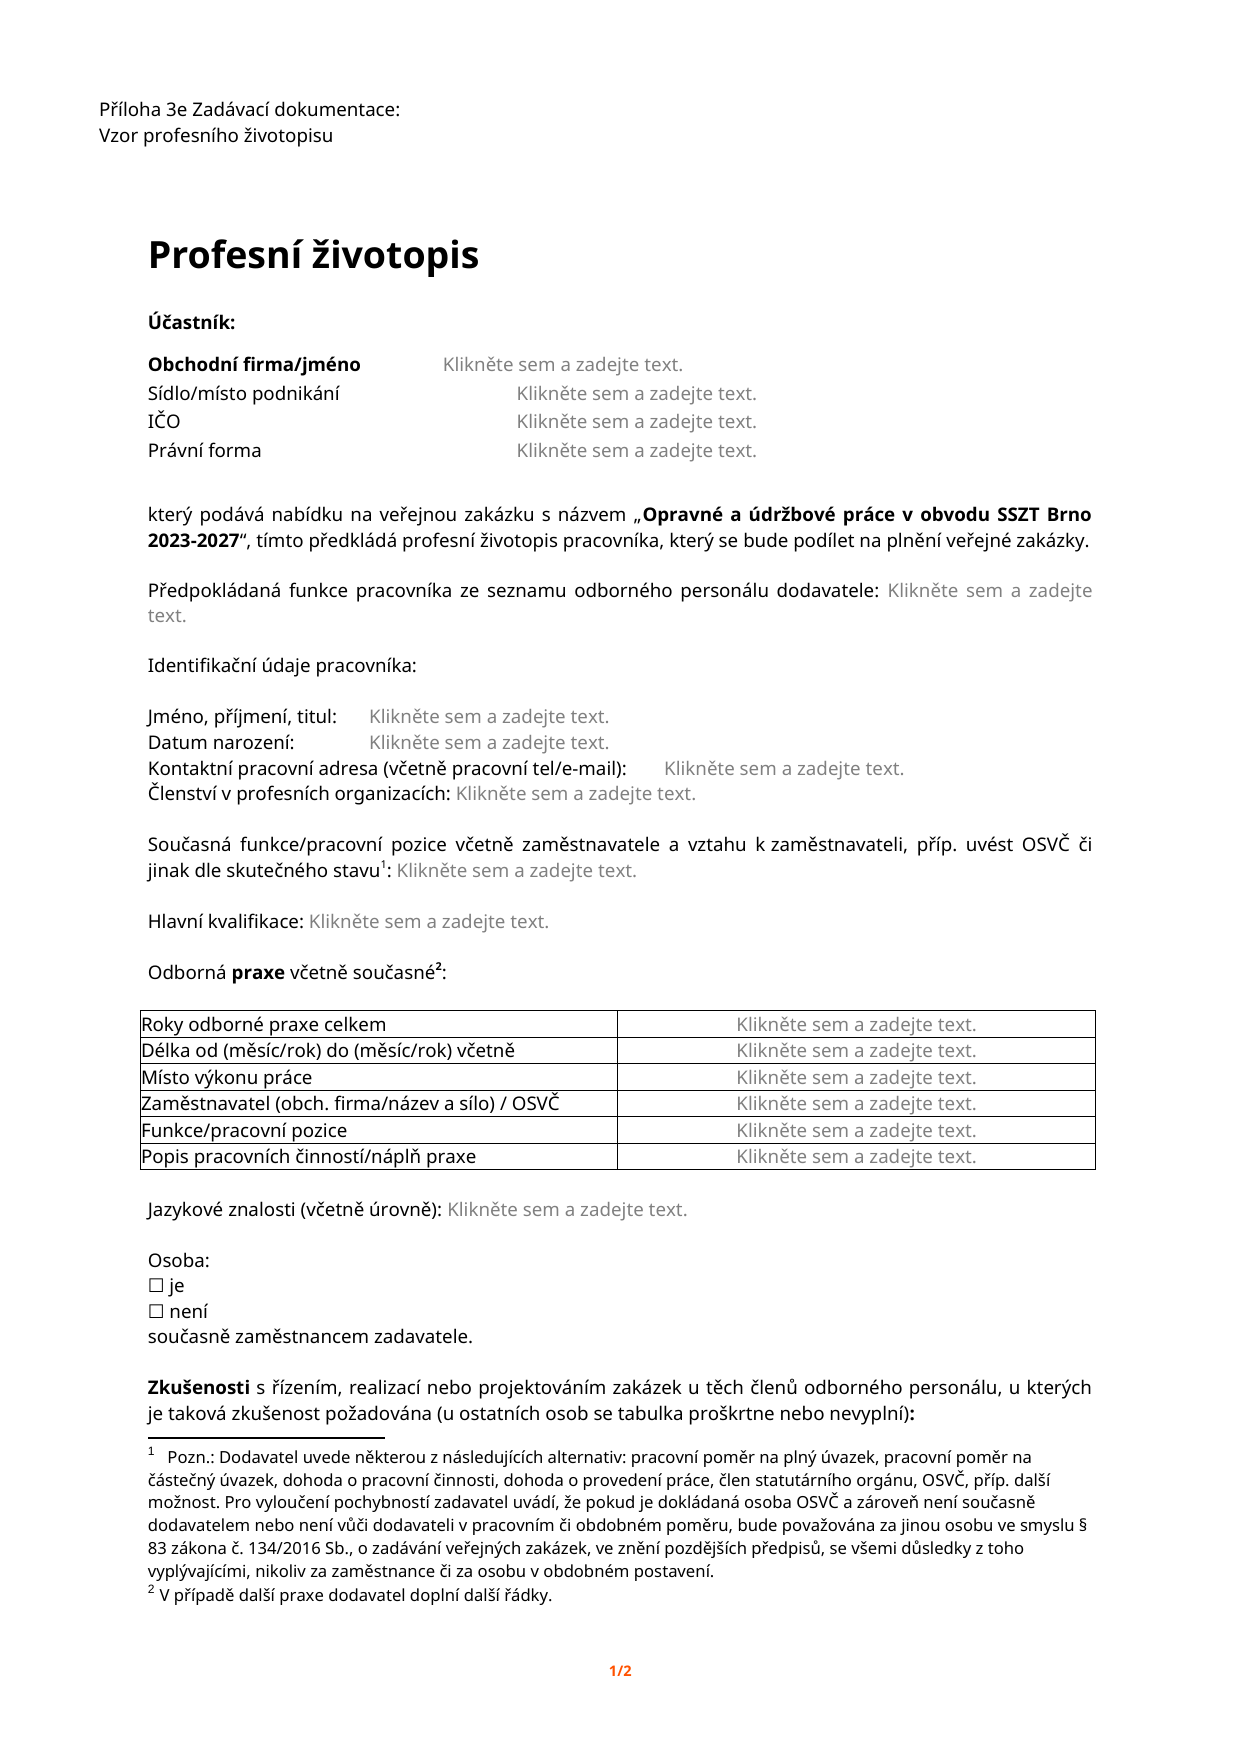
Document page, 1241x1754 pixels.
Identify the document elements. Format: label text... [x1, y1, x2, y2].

text Zkušenosti s řízením, realizací nebo projektováním zakázek u těch členů odborného personálu, u kterých je taková zkušenost požadována (u ostatních osob se tabulka proškrtne nebo nevyplní): [148, 1374, 1093, 1426]
text Současná funkce/pracovní pozice včetně zaměstnavatele a vztahu k zaměstnavateli, příp. uvést OSVČ či jinak dle skutečného stavu: [148, 831, 1093, 882]
text Kontaktní pracovní adresa (včetně pracovní tel/e-mail): [148, 755, 1093, 780]
text Osoba: [148, 1247, 1093, 1272]
table_cell [618, 1064, 1095, 1090]
table_cell [618, 1038, 1095, 1063]
text IČO [148, 406, 1093, 435]
text Jazykové znalosti (včetně úrovně): [148, 1196, 1093, 1221]
table_cell Popis pracovních činností/náplň praxe [141, 1144, 617, 1169]
title Profesní životopis [148, 228, 1093, 279]
table_cell Délka od (měsíc/rok) do (měsíc/rok) včetně [141, 1038, 617, 1063]
table_cell Funkce/pracovní pozice [141, 1117, 617, 1143]
text není [148, 1298, 1093, 1323]
text Předpokládaná funkce pracovníka ze seznamu odborného personálu dodavatele: [148, 578, 1093, 628]
text Hlavní kvalifikace: [148, 908, 1093, 933]
text který podává nabídku na veřejnou zakázku s názvem „Opravné a údržbové práce v obvodu SSZT Brno 2023-2027“, tímto předkládá profesní životopis pracovníka, který se bude podílet na plnění veřejné zakázky. [148, 502, 1093, 553]
table_cell [618, 1091, 1095, 1116]
text Účastník: [148, 304, 1093, 335]
table_cell Zaměstnavatel (obch. firma/název a sílo) / OSVČ [141, 1091, 617, 1116]
table_header [618, 1011, 1095, 1037]
table_header Roky odborné praxe celkem [141, 1011, 617, 1037]
text Datum narození: [148, 729, 1093, 755]
text Identifikační údaje pracovníka: [148, 653, 1093, 678]
table_cell [618, 1144, 1095, 1169]
table_cell Místo výkonu práce [141, 1064, 617, 1090]
text současně zaměstnancem zadavatele. [148, 1323, 1093, 1349]
table_cell [618, 1117, 1095, 1143]
text Členství v profesních organizacích: [148, 780, 1093, 806]
text je [148, 1272, 1093, 1298]
text Sídlo/místo podnikání [148, 377, 1093, 406]
text Odborná praxe včetně současné: [148, 959, 1093, 984]
text Obchodní firma/jméno [148, 348, 1093, 377]
text Právní forma [148, 435, 1093, 464]
text Jméno, příjmení, titul: [148, 704, 1093, 729]
